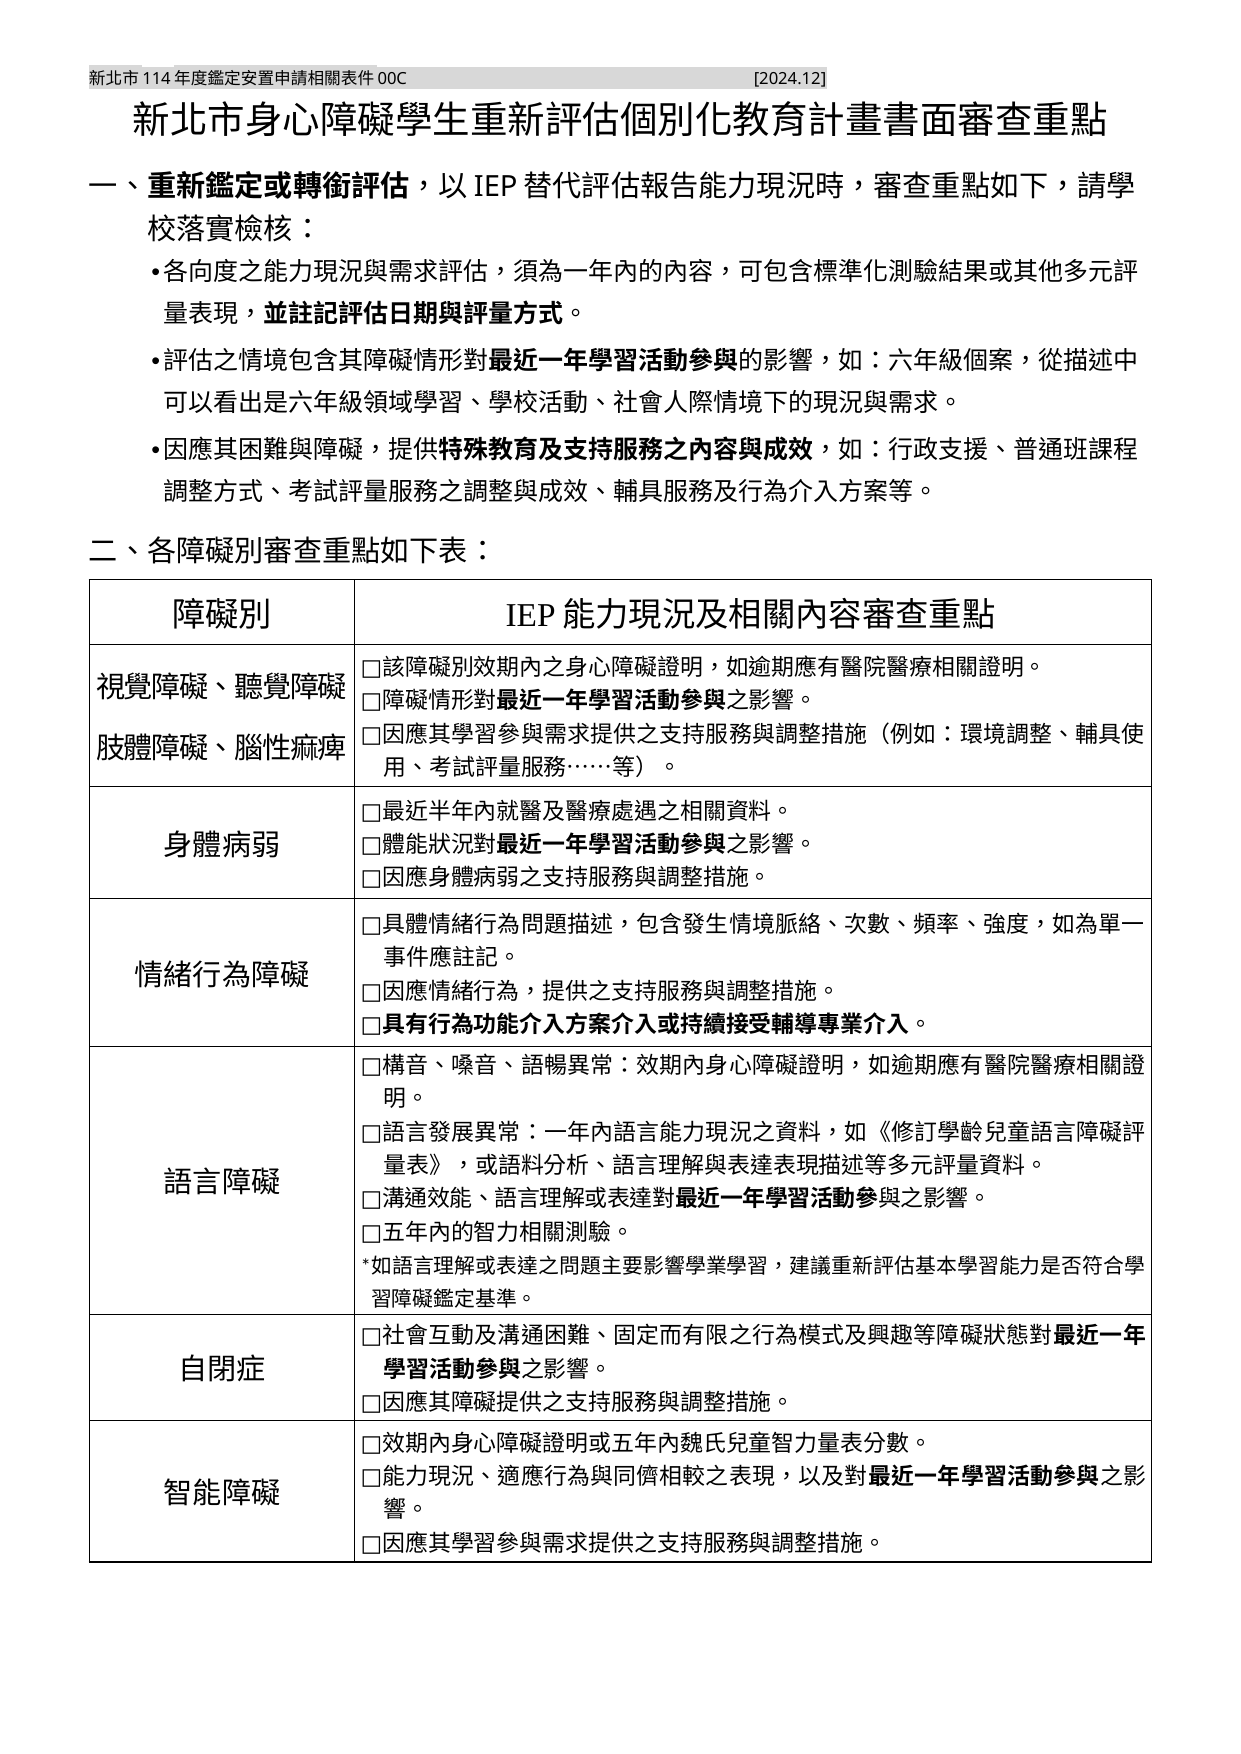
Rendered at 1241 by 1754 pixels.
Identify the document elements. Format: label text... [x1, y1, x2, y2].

table_cell □構音、嗓音、語暢異常：效期內身心障礙證明，如逾期應有醫院醫療相關證明。 □語言發展異常：一年內語言能力現況之資料，如《修訂學齡兒童語言障礙評量表》，或語料分析、語言理解與表達表現描述等多元評量資料。 □溝通效能、語言理解或表達對最近一年學習活動參與之影響。 □五年內的智力相關測驗。 *如語言理解或表達之問題主要影響學業學習，建議重新評估基本學習能力是否符合學習障礙鑑定基準。 [355, 1047, 1151, 1313]
table_cell 情緒行為障礙 [90, 899, 354, 1046]
table_cell 語言障礙 [90, 1047, 354, 1313]
list 因應其困難與障礙，提供特殊教育及支持服務之內容與成效，如：行政支援、普通班課程調整方式、考試評量服務之調整與成效、輔具服務及行為介入方案等。 [151, 425, 1152, 509]
table_cell 智能障礙 [90, 1421, 354, 1561]
text 新北市身心障礙學生重新評估個別化教育計畫書面審查重點 [89, 90, 1152, 144]
text 二、各障礙別審查重點如下表： [89, 527, 1152, 570]
table_cell □最近半年內就醫及醫療處遇之相關資料。 □體能狀況對最近一年學習活動參與之影響。 □因應身體病弱之支持服務與調整措施。 [355, 787, 1151, 898]
table_header IEP能力現況及相關內容審查重點 [355, 580, 1151, 644]
text 一、重新鑑定或轉銜評估，以IEP替代評估報告能力現況時，審查重點如下，請學校落實檢核： [89, 163, 1152, 247]
table_cell 視覺障礙、聽覺障礙 肢體障礙、腦性痲痺 [90, 645, 354, 786]
table_cell □具體情緒行為問題描述，包含發生情境脈絡、次數、頻率、強度，如為單一事件應註記。 □因應情緒行為，提供之支持服務與調整措施。 □具有行為功能介入方案介入或持續接受輔導專業介入。 [355, 899, 1151, 1046]
table_cell □該障礙別效期內之身心障礙證明，如逾期應有醫院醫療相關證明。 □障礙情形對最近一年學習活動參與之影響。 □因應其學習參與需求提供之支持服務與調整措施（例如：環境調整、輔具使用、考試評量服務……等）。 [355, 645, 1151, 786]
table_cell 身體病弱 [90, 787, 354, 898]
table_header 障礙別 [90, 580, 354, 644]
table_cell 自閉症 [90, 1315, 354, 1420]
table_cell □社會互動及溝通困難、固定而有限之行為模式及興趣等障礙狀態對最近一年學習活動參與之影響。 □因應其障礙提供之支持服務與調整措施。 [355, 1315, 1151, 1420]
list 各向度之能力現況與需求評估，須為一年內的內容，可包含標準化測驗結果或其他多元評量表現，並註記評估日期與評量方式。 [151, 247, 1152, 331]
table_cell □效期內身心障礙證明或五年內魏氏兒童智力量表分數。 □能力現況、適應行為與同儕相較之表現，以及對最近一年學習活動參與之影響。 □因應其學習參與需求提供之支持服務與調整措施。 [355, 1421, 1151, 1561]
list 評估之情境包含其障礙情形對最近一年學習活動參與的影響，如：六年級個案，從描述中可以看出是六年級領域學習、學校活動、社會人際情境下的現況與需求。 [151, 336, 1152, 420]
